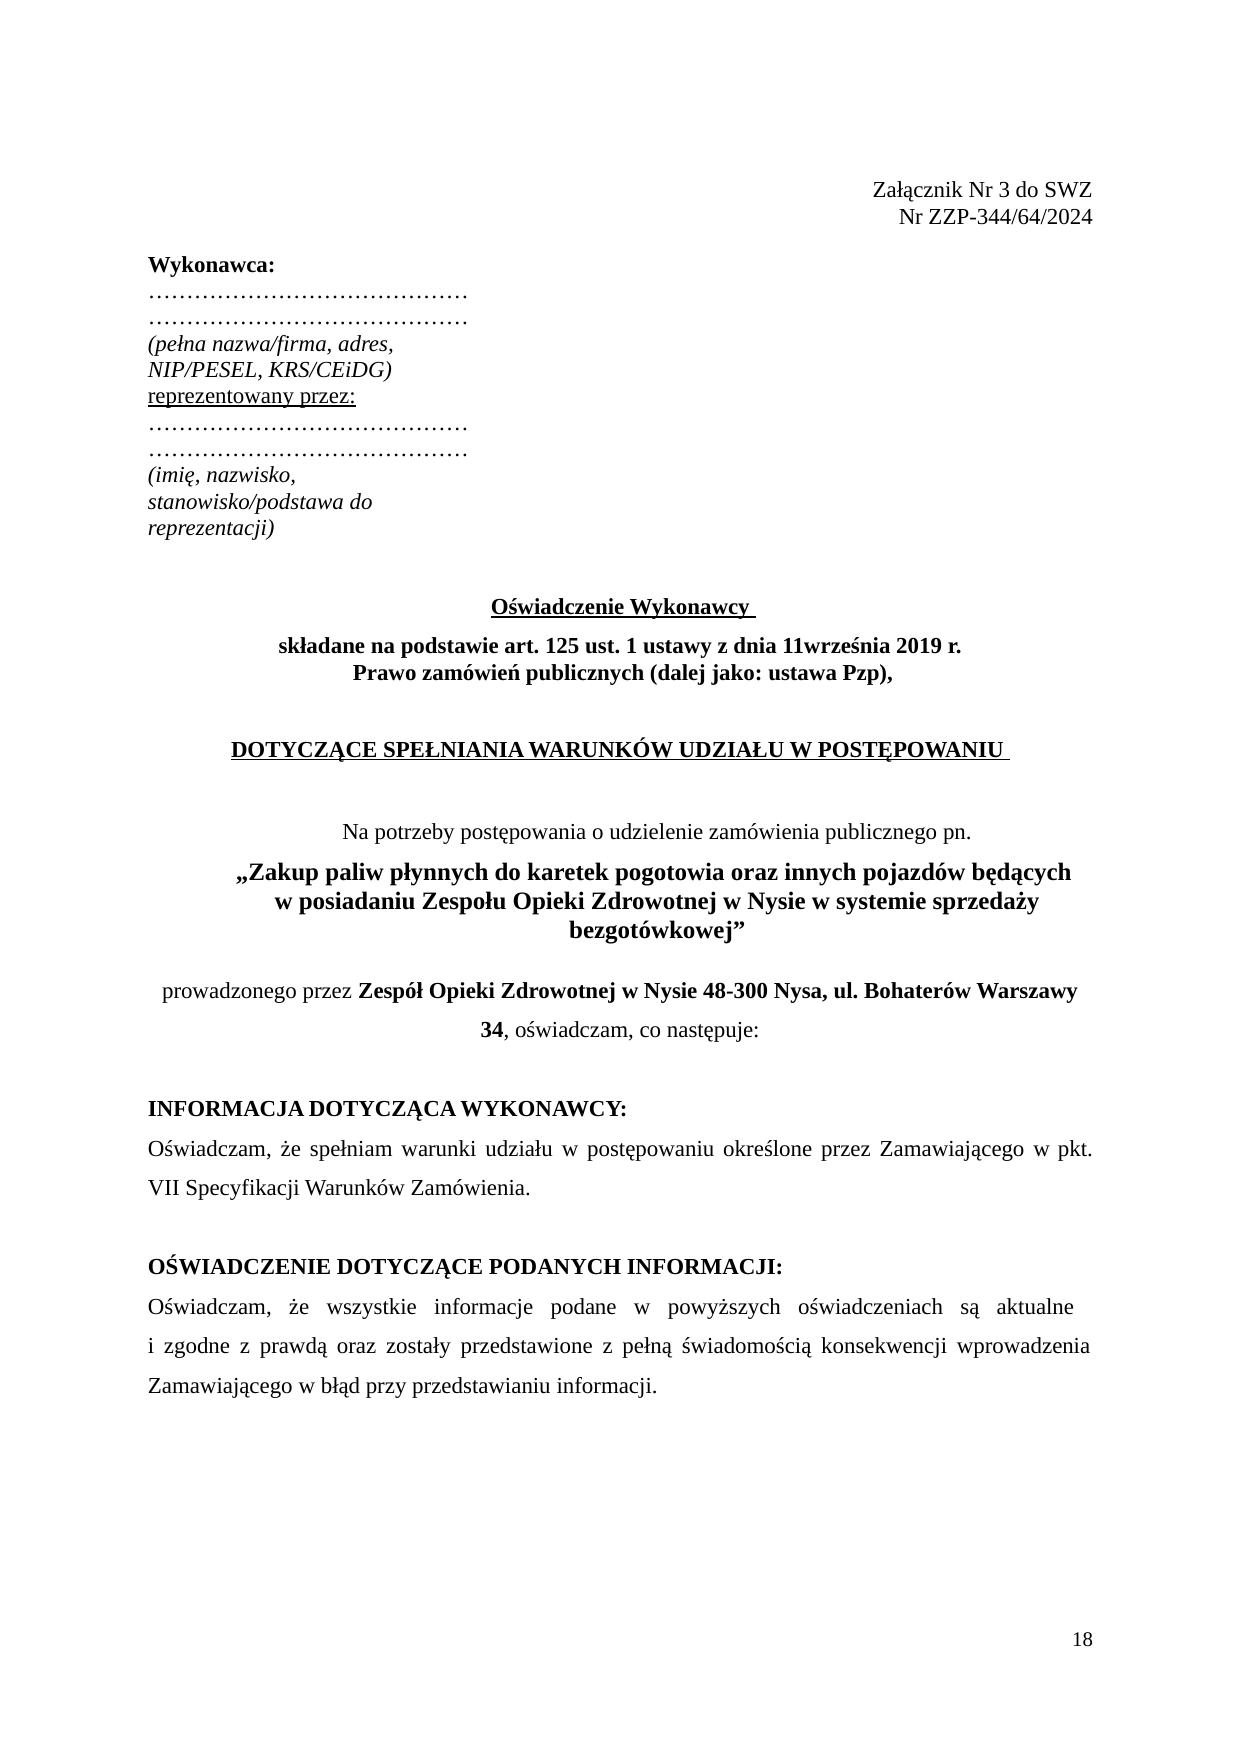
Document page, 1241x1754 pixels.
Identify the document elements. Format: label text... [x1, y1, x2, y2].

text składane na podstawie art. 125 ust. 1 ustawy z dnia 11września 2019 r. [148, 632, 1092, 658]
text Załącznik Nr 3 do SWZ [148, 176, 1092, 203]
text INFORMACJA DOTYCZĄCA WYKONAWCY: [148, 1095, 1092, 1122]
text ………………………………………………………………………… [148, 277, 472, 330]
text Oświadczam, że wszystkie informacje podane w powyższych oświadczeniach są aktualne i zgodne z prawdą oraz zostały przedstawione z pełną świadomością konsekwencji wprowadzenia Zamawiającego w błąd przy przedstawianiu informacji. [148, 1293, 1092, 1398]
text reprezentowany przez: [148, 382, 1092, 409]
text Oświadczenie Wykonawcy [148, 593, 1092, 620]
text DOTYCZĄCE SPEŁNIANIA WARUNKÓW UDZIAŁU W POSTĘPOWANIU [148, 736, 1092, 791]
text Nr ZZP-344/64/2024 [148, 203, 1092, 229]
text Prawo zamówień publicznych (dalej jako: ustawa Pzp), [148, 658, 1092, 685]
text Oświadczam, że spełniam warunki udziału w postępowaniu określone przez Zamawiającego w pkt. VII Specyfikacji Warunków Zamówienia. [148, 1135, 1092, 1201]
text (imię, nazwisko, stanowisko/podstawa do reprezentacji) [148, 462, 472, 541]
text Na potrzeby postępowania o udzielenie zamówienia publicznego pn. [148, 818, 1092, 844]
text (pełna nazwa/firma, adres, NIP/PESEL, KRS/CEiDG) [148, 330, 472, 382]
text ………………………………………………………………………… [148, 409, 472, 462]
text „Zakup paliw płynnych do karetek pogotowia oraz innych pojazdów będących w posiadaniu Zespołu Opieki Zdrowotnej w Nysie w systemie sprzedaży bezgotówkowej” [222, 857, 1092, 943]
text prowadzonego przez Zespół Opieki Zdrowotnej w Nysie 48-300 Nysa, ul. Bohaterów Warszawy 34, oświadczam, co następuje: [148, 977, 1092, 1043]
text Wykonawca: [148, 251, 1092, 277]
text OŚWIADCZENIE DOTYCZĄCE PODANYCH INFORMACJI: [148, 1253, 1092, 1280]
